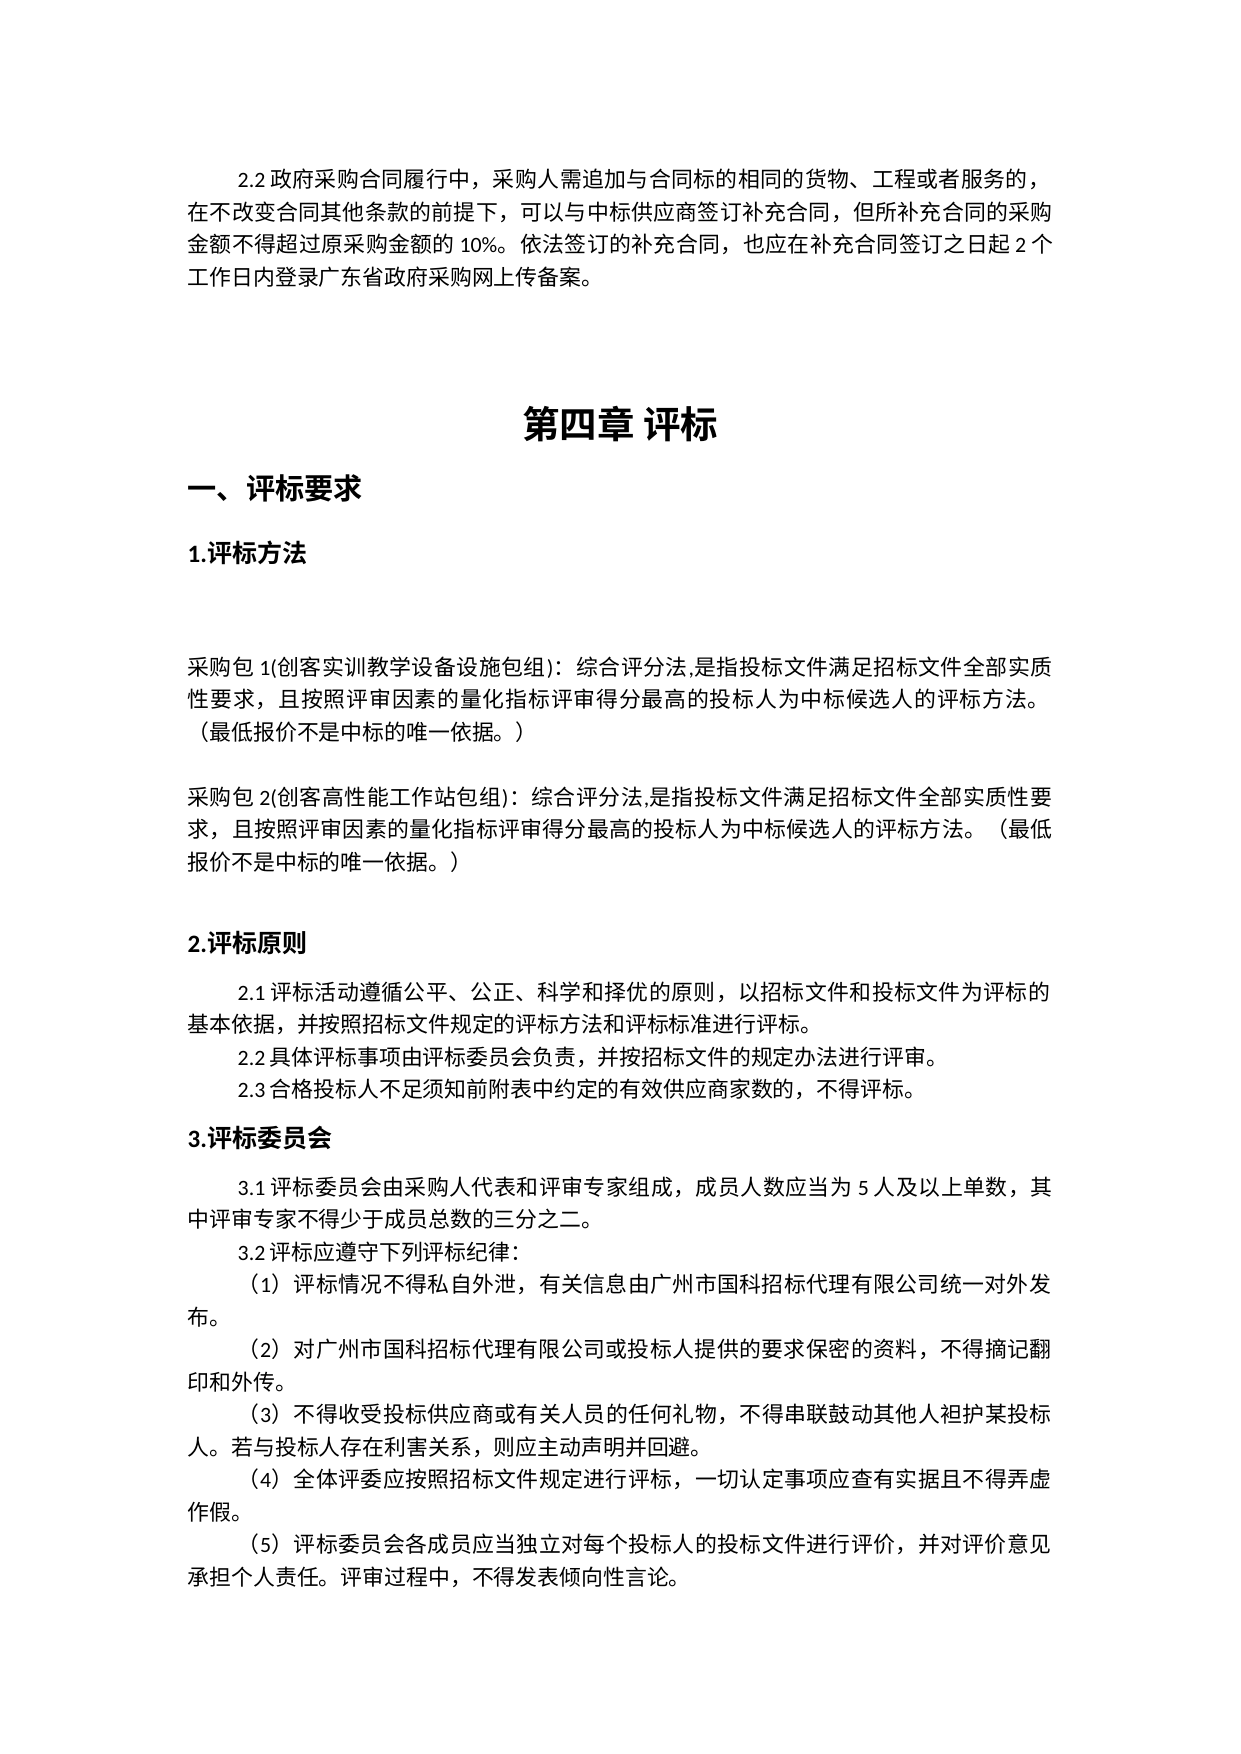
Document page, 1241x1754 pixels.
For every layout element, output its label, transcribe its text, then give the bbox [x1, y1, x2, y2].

text （1）评标情况不得私自外泄，有关信息由广州市国科招标代理有限公司统一对外发布。 [187, 1267, 1053, 1332]
text 2.2具体评标事项由评标委员会负责，并按招标文件的规定办法进行评审。 [187, 1039, 1053, 1072]
text 第四章 评标 [187, 389, 1053, 454]
text （5）评标委员会各成员应当独立对每个投标人的投标文件进行评价，并对评价意见承担个人责任。评审过程中，不得发表倾向性言论。 [187, 1527, 1053, 1592]
text 1.评标方法 [187, 519, 1053, 584]
text 3.1评标委员会由采购人代表和评审专家组成，成员人数应当为5人及以上单数，其中评审专家不得少于成员总数的三分之二。 [187, 1169, 1053, 1234]
text （4）全体评委应按照招标文件规定进行评标，一切认定事项应查有实据且不得弄虚作假。 [187, 1462, 1053, 1527]
text 3.评标委员会 [187, 1104, 1053, 1169]
text 2.2政府采购合同履行中，采购人需追加与合同标的相同的货物、工程或者服务的，在不改变合同其他条款的前提下，可以与中标供应商签订补充合同，但所补充合同的采购金额不得超过原采购金额的10%。依法签订的补充合同，也应在补充合同签订之日起2个工作日内登录广东省政府采购网上传备案。 [187, 162, 1053, 292]
text 采购包1(创客实训教学设备设施包组)：综合评分法,是指投标文件满足招标文件全部实质性要求，且按照评审因素的量化指标评审得分最高的投标人为中标候选人的评标方法。（最低报价不是中标的唯一依据。） [187, 649, 1053, 747]
text 一、评标要求 [187, 454, 1053, 519]
text （2）对广州市国科招标代理有限公司或投标人提供的要求保密的资料，不得摘记翻印和外传。 [187, 1332, 1053, 1397]
text 2.1评标活动遵循公平、公正、科学和择优的原则，以招标文件和投标文件为评标的基本依据，并按照招标文件规定的评标方法和评标标准进行评标。 [187, 974, 1053, 1039]
text （3）不得收受投标供应商或有关人员的任何礼物，不得串联鼓动其他人袒护某投标人。若与投标人存在利害关系，则应主动声明并回避。 [187, 1397, 1053, 1462]
text 采购包2(创客高性能工作站包组)：综合评分法,是指投标文件满足招标文件全部实质性要求，且按照评审因素的量化指标评审得分最高的投标人为中标候选人的评标方法。（最低报价不是中标的唯一依据。） [187, 779, 1053, 877]
text 2.评标原则 [187, 909, 1053, 974]
text 2.3合格投标人不足须知前附表中约定的有效供应商家数的，不得评标。 [187, 1072, 1053, 1104]
text 3.2评标应遵守下列评标纪律： [187, 1234, 1053, 1267]
